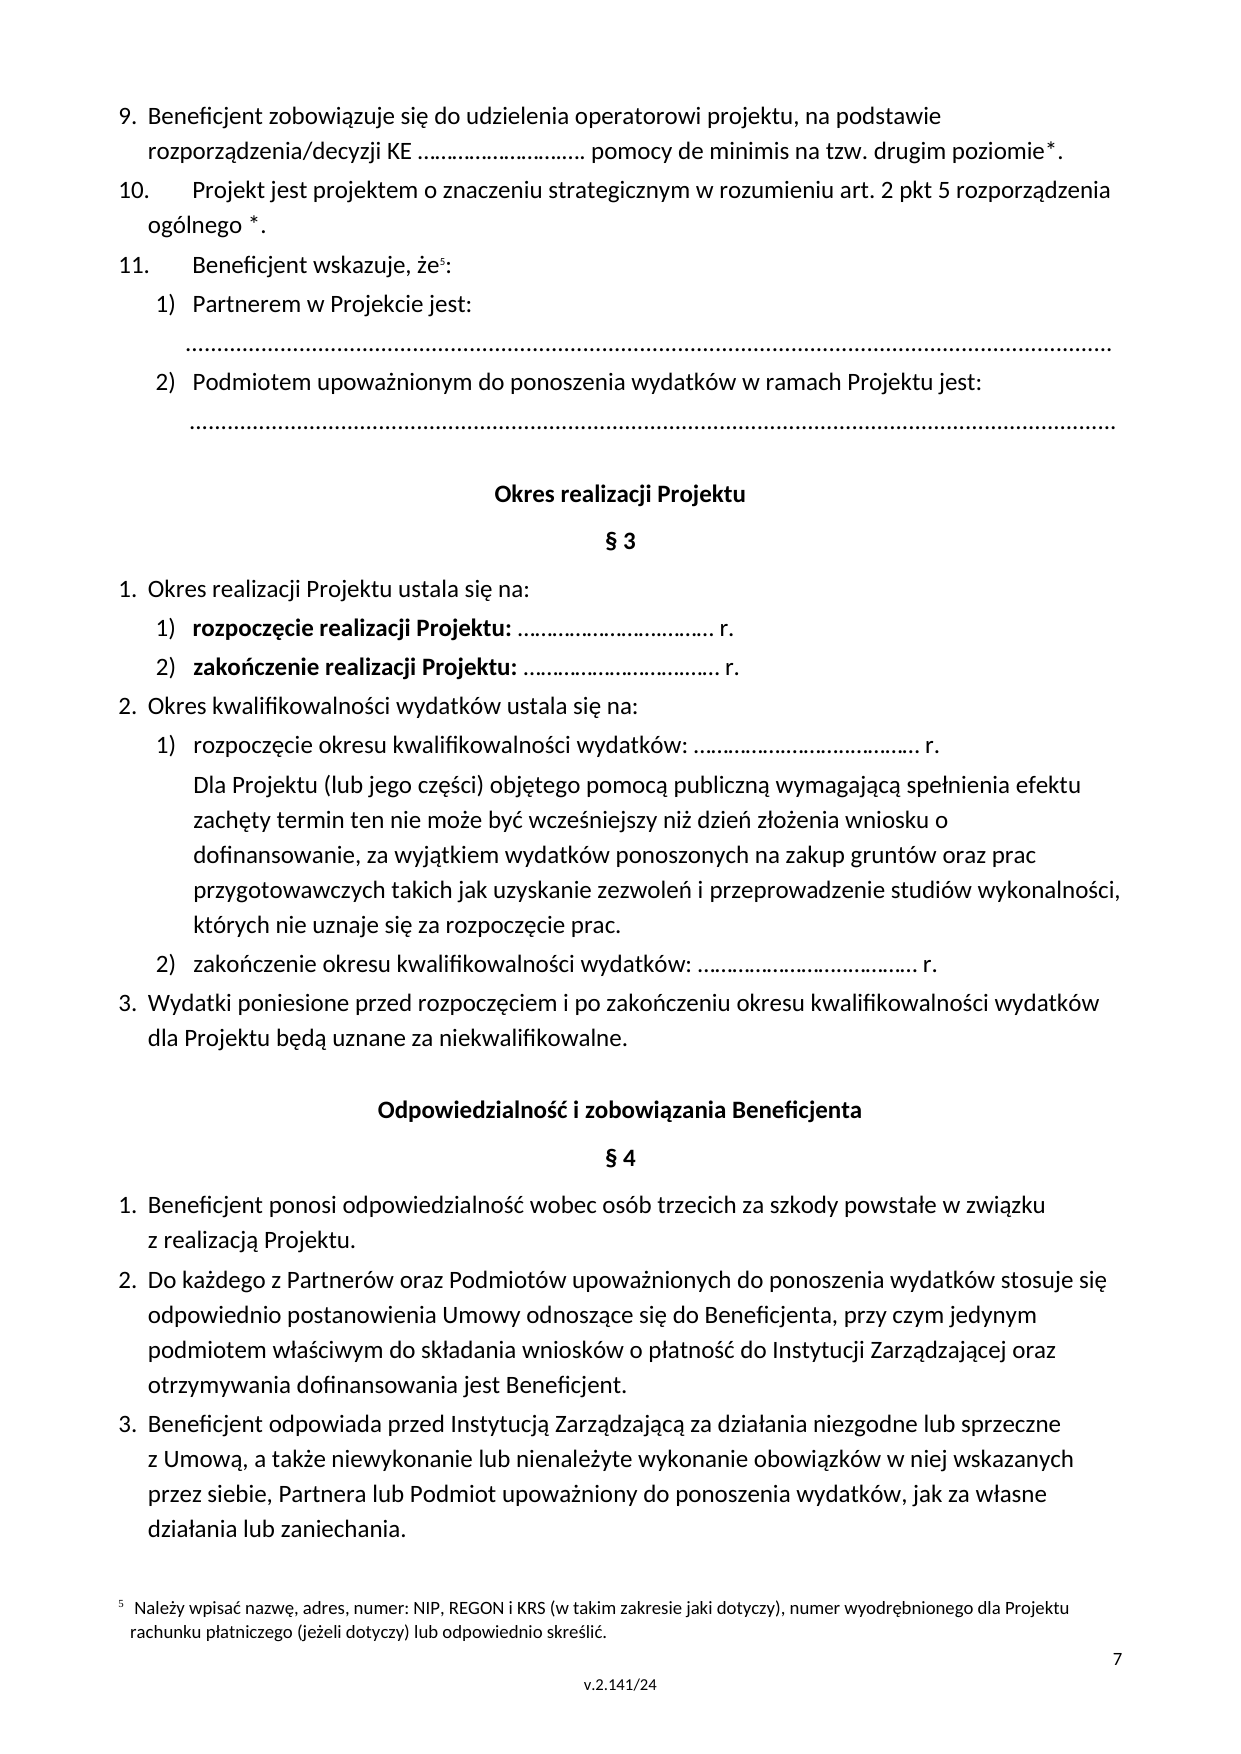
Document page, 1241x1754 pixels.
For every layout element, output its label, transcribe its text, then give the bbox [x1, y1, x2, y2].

list Okres realizacji Projektu ustala się na: [118, 573, 1122, 603]
subtitle § 4 [118, 1142, 1122, 1173]
list Wydatki poniesione przed rozpoczęciem i po zakończeniu okresu kwalifikowalności wydatków dla Projektu będą uznane za niekwalifikowalne. [118, 987, 1122, 1053]
subtitle Odpowiedzialność i zobowiązania Beneficjenta [118, 1094, 1122, 1125]
list Dla Projektu (lub jego części) objętego pomocą publiczną wymagającą spełnienia efektu zachęty termin ten nie może być wcześniejszy niż dzień złożenia wniosku o dofinansowanie, za wyjątkiem wydatków ponoszonych na zakup gruntów oraz prac przygotowawczych takich jak uzyskanie zezwoleń i przeprowadzenie studiów wykonalności, których nie uznaje się za rozpoczęcie prac. [193, 769, 1122, 939]
list Do każdego z Partnerów oraz Podmiotów upoważnionych do ponoszenia wydatków stosuje się odpowiednio postanowienia Umowy odnoszące się do Beneficjenta, przy czym jedynym podmiotem właściwym do składania wniosków o płatność do Instytucji Zarządzającej oraz otrzymywania dofinansowania jest Beneficjent. [118, 1264, 1122, 1399]
list zakończenie okresu kwalifikowalności wydatków: ……………………..………… r. [156, 948, 1122, 978]
list Projekt jest projektem o znaczeniu strategicznym w rozumieniu art. 2 pkt 5 rozporządzenia ogólnego *. [118, 174, 1122, 240]
list Beneficjent zobowiązuje się do udzielenia operatorowi projektu, na podstawie rozporządzenia/decyzji KE …………………….…. pomocy de minimis na tzw. drugim poziomie*. [118, 100, 1122, 166]
list Beneficjent ponosi odpowiedzialność wobec osób trzecich za szkody powstałe w związku z realizacją Projektu. [118, 1189, 1122, 1255]
list Beneficjent odpowiada przed Instytucją Zarządzającą za działania niezgodne lub sprzeczne z Umową, a także niewykonanie lub nienależyte wykonanie obowiązków w niej wskazanych przez siebie, Partnera lub Podmiot upoważniony do ponoszenia wydatków, jak za własne działania lub zaniechania. [118, 1408, 1122, 1543]
list Okres kwalifikowalności wydatków ustala się na: [118, 690, 1122, 721]
list ................................................................................................................................................... [185, 327, 1122, 358]
list Podmiotem upoważnionym do ponoszenia wydatków w ramach Projektu jest: [155, 366, 1122, 397]
subtitle Okres realizacji Projektu [118, 478, 1122, 508]
list rozpoczęcie okresu kwalifikowalności wydatków: …………….………..………… r. [156, 729, 1122, 760]
list Partnerem w Projekcie jest: [155, 288, 1122, 318]
list ................................................................................................................................................... [189, 405, 1122, 436]
list zakończenie realizacji Projektu: ……………………….…… r. [156, 651, 1122, 682]
list Beneficjent wskazuje, że: [118, 249, 1122, 279]
subtitle § 3 [118, 525, 1122, 556]
list rozpoczęcie realizacji Projektu: …………………….……… r. [155, 612, 1122, 643]
